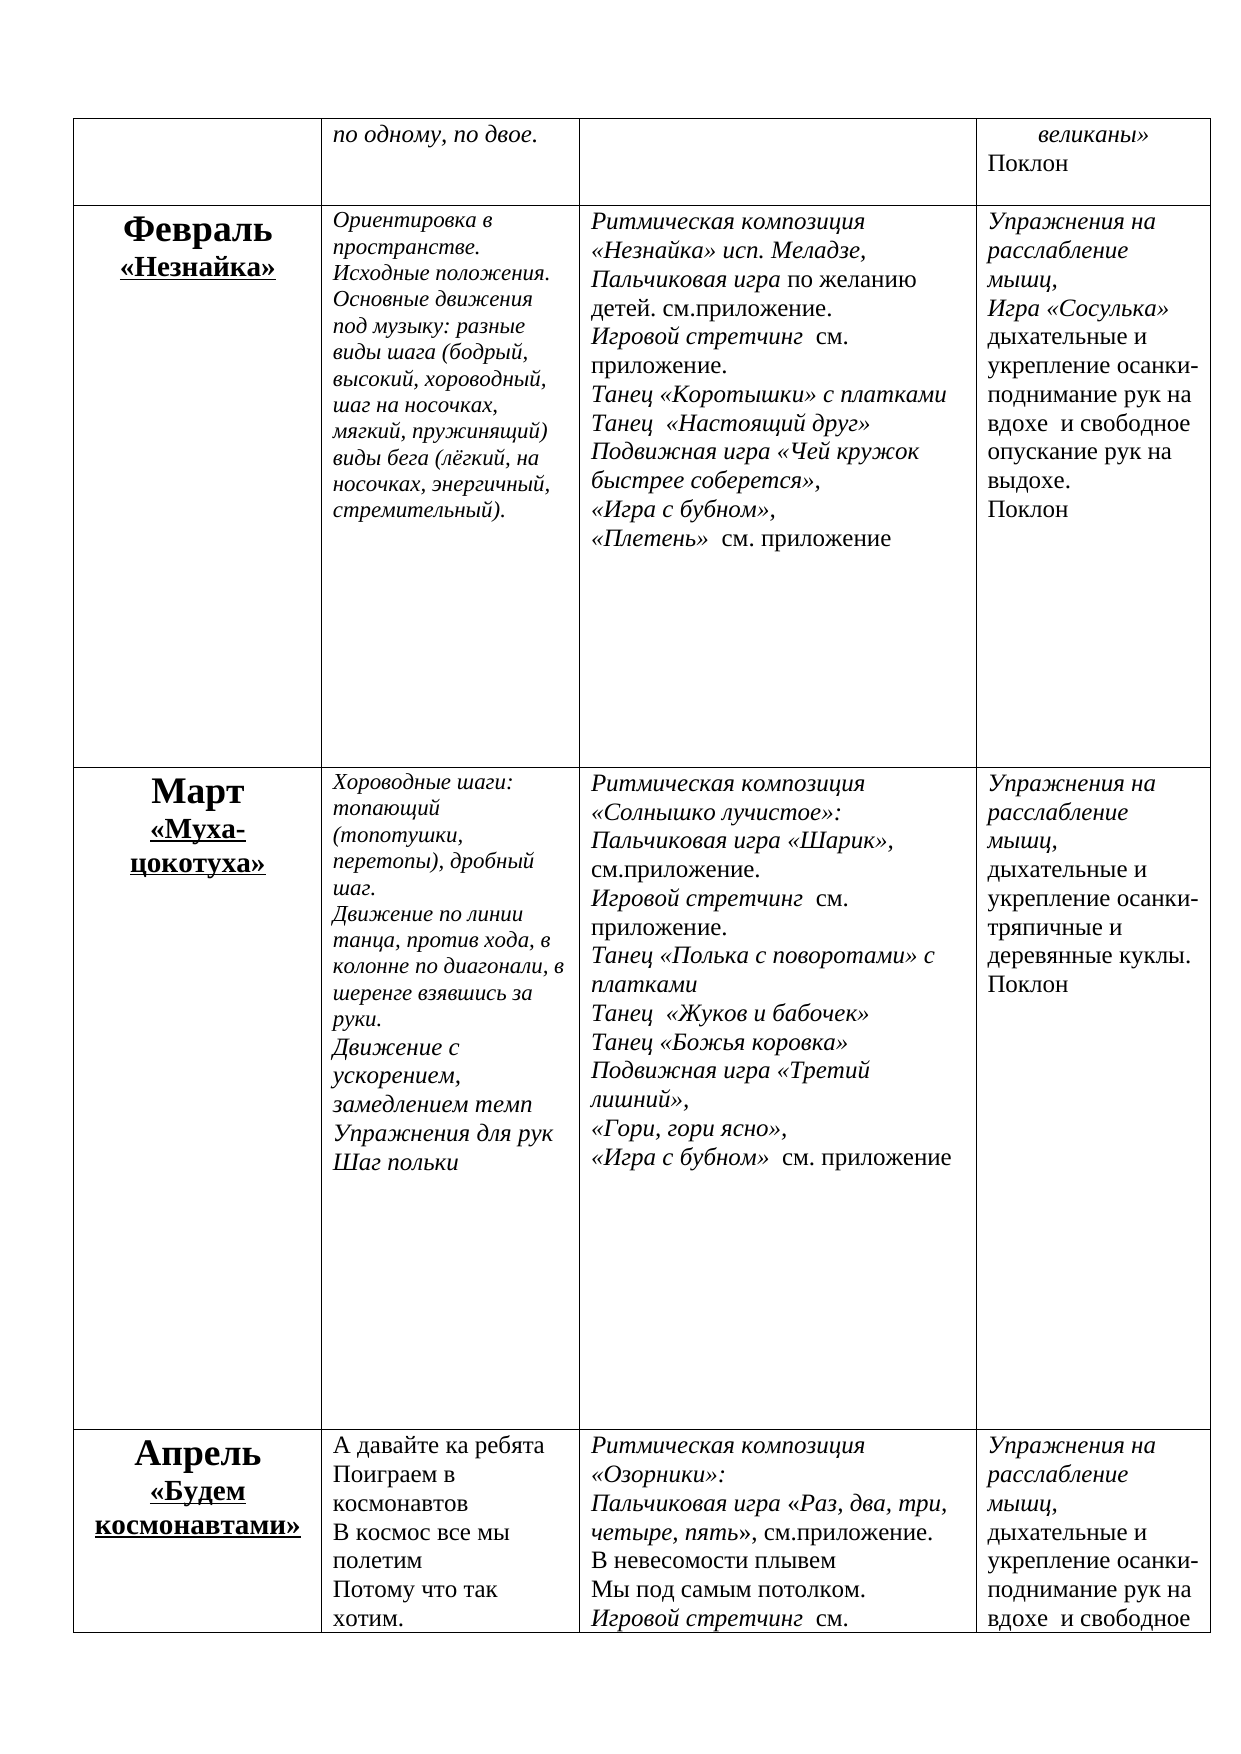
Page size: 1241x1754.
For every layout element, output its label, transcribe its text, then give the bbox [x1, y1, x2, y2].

table_cell Упражнения на расслабление мышц, дыхательные и укрепление осанки- тряпичные и деревянные куклы. Поклон [977, 768, 1210, 1429]
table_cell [977, 119, 1210, 205]
table_cell Ритмическая композиция «Солнышко лучистое»: Пальчиковая игра «Шарик», см.приложение. Игровой стретчинг см. приложение. Танец «Полька с поворотами» с платками Танец «Жуков и бабочек» Танец «Божья коровка» Подвижная игра «Третий лишний», «Гори, гори ясно», «Игра с бубном» см. приложение [580, 768, 976, 1429]
table_cell Ориентировка в пространстве. Исходные положения. Основные движения под музыку: разные виды шага (бодрый, высокий, хороводный, шаг на носочках, мягкий, пружинящий) виды бега (лёгкий, на носочках, энергичный, стремительный). [322, 206, 579, 767]
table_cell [74, 119, 321, 205]
table_cell Март «Муха-цокотуха» [74, 768, 321, 1429]
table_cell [74, 1430, 321, 1632]
table_cell Ритмическая композиция «Незнайка» исп. Меладзе, Пальчиковая игра по желанию детей. см.приложение. Игровой стретчинг см. приложение. Танец «Коротышки» с платками Танец «Настоящий друг» Подвижная игра «Чей кружок быстрее соберется», «Игра с бубном», «Плетень» см. приложение [580, 206, 976, 767]
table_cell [322, 119, 579, 205]
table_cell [580, 1430, 976, 1632]
table_cell Хороводные шаги: топающий (топотушки, перетопы), дробный шаг. Движение по линии танца, против хода, в колонне по диагонали, в шеренге взявшись за руки. Движение с ускорением, замедлением темп Упражнения для рук Шаг польки [322, 768, 579, 1429]
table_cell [580, 119, 976, 205]
table_cell Февраль «Незнайка» [74, 206, 321, 767]
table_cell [322, 1430, 579, 1632]
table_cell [977, 1430, 1210, 1632]
table_cell Упражнения на расслабление мышц, Игра «Сосулька» дыхательные и укрепление осанки- поднимание рук на вдохе и свободное опускание рук на выдохе. Поклон [977, 206, 1210, 767]
